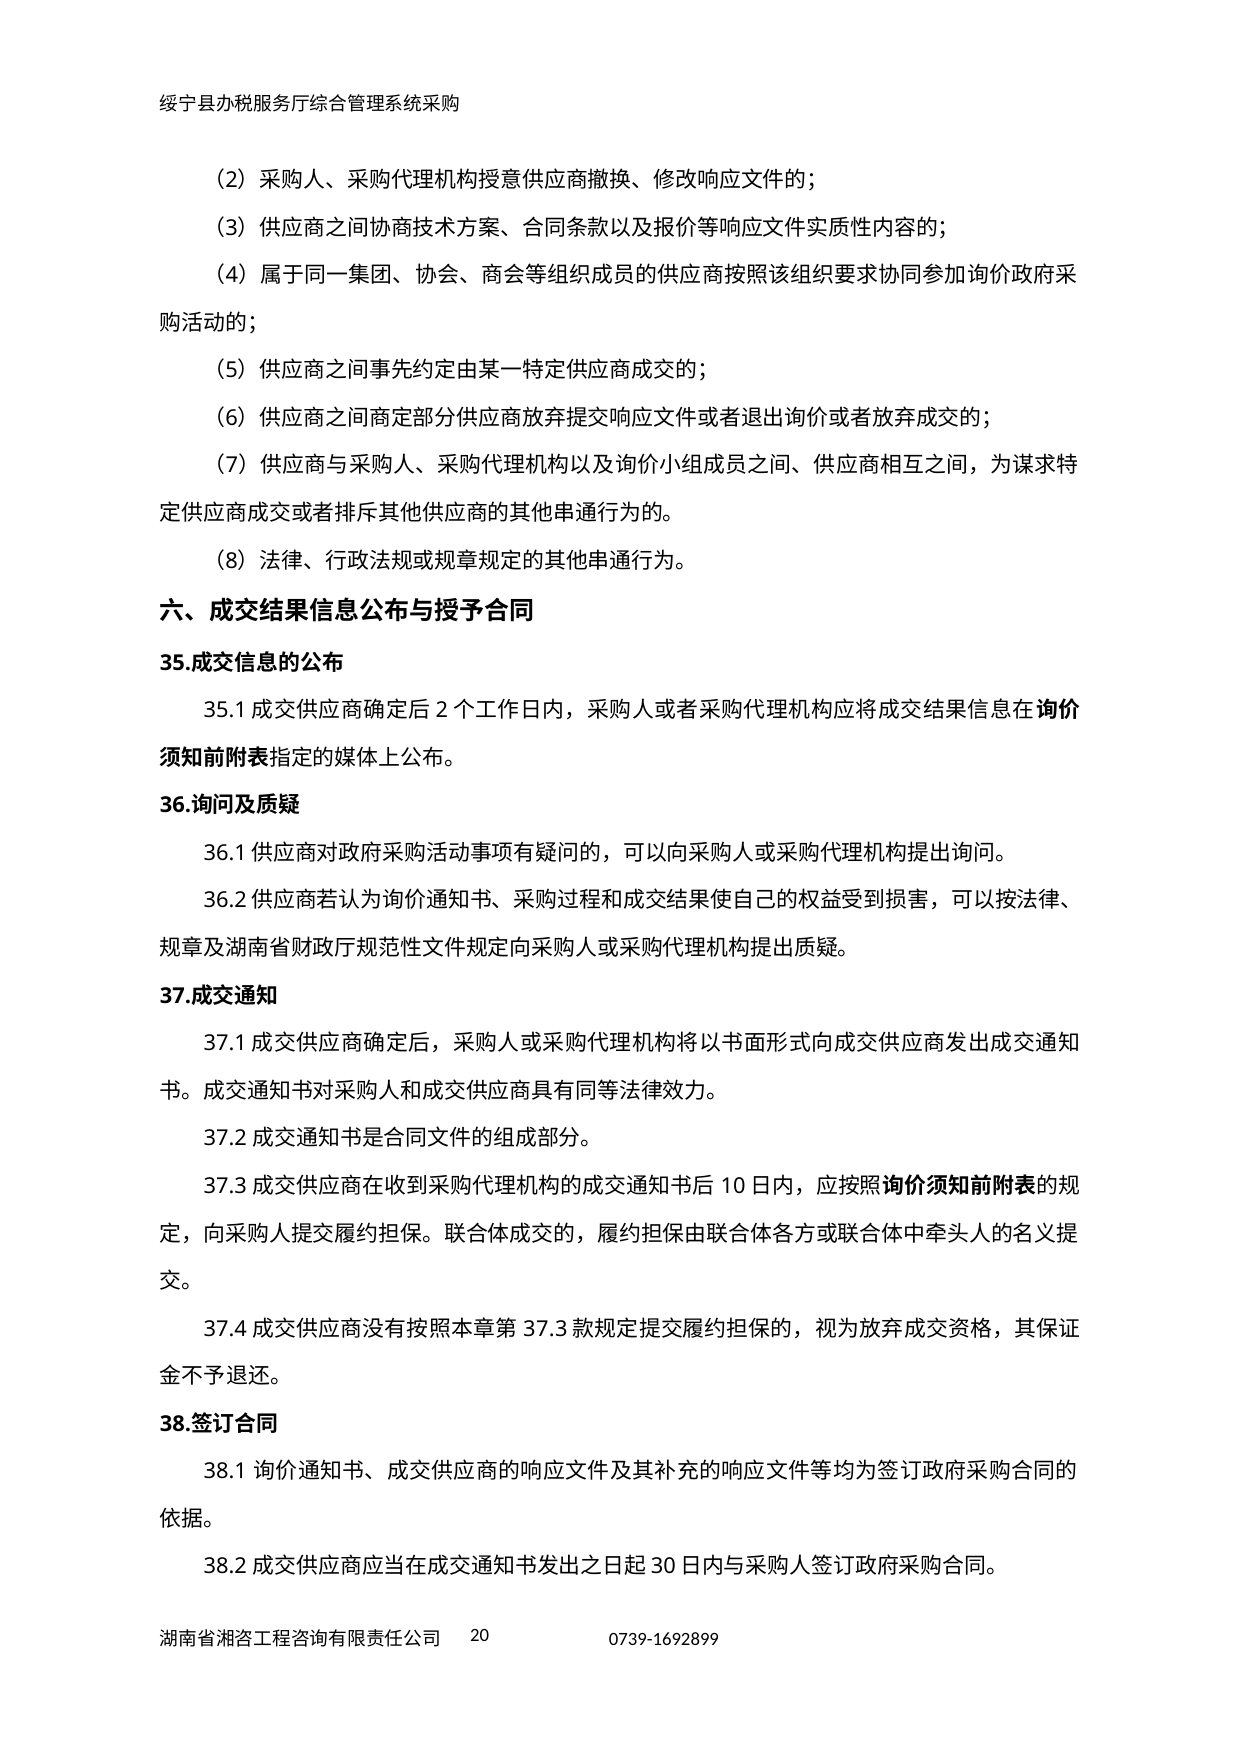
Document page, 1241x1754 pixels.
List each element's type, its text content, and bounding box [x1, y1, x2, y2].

text 六、成交结果信息公布与授予合同 [159, 590, 1081, 626]
text 36.1供应商对政府采购活动事项有疑问的，可以向采购人或采购代理机构提出询问。 [159, 835, 1081, 867]
text 37.1成交供应商确定后，采购人或采购代理机构将以书面形式向成交供应商发出成交通知书。成交通知书对采购人和成交供应商具有同等法律效力。 [159, 1025, 1081, 1104]
text 38.签订合同 [159, 1406, 1081, 1437]
text （7）供应商与采购人、采购代理机构以及询价小组成员之间、供应商相互之间，为谋求特定供应商成交或者排斥其他供应商的其他串通行为的。 [159, 447, 1081, 527]
text 35.成交信息的公布 [159, 644, 1081, 676]
text 35.1成交供应商确定后2个工作日内，采购人或者采购代理机构应将成交结果信息在询价须知前附表指定的媒体上公布。 [159, 692, 1081, 771]
text （4）属于同一集团、协会、商会等组织成员的供应商按照该组织要求协同参加询价政府采购活动的； [159, 257, 1081, 336]
text （5）供应商之间事先约定由某一特定供应商成交的； [159, 352, 1081, 384]
text （2）采购人、采购代理机构授意供应商撤换、修改响应文件的； [159, 162, 1081, 194]
text 37.4 成交供应商没有按照本章第37.3款规定提交履约担保的，视为放弃成交资格，其保证金不予退还。 [159, 1311, 1081, 1390]
text （8）法律、行政法规或规章规定的其他串通行为。 [159, 543, 1081, 574]
text 37.3 成交供应商在收到采购代理机构的成交通知书后10日内，应按照询价须知前附表的规定，向采购人提交履约担保。联合体成交的，履约担保由联合体各方或联合体中牵头人的名义提交。 [159, 1168, 1081, 1295]
text 36.询问及质疑 [159, 787, 1081, 819]
text （6）供应商之间商定部分供应商放弃提交响应文件或者退出询价或者放弃成交的； [159, 400, 1081, 432]
text 38.2 成交供应商应当在成交通知书发出之日起30日内与采购人签订政府采购合同。 [159, 1548, 1081, 1580]
text 37.2 成交通知书是合同文件的组成部分。 [159, 1120, 1081, 1152]
text 38.1 询价通知书、成交供应商的响应文件及其补充的响应文件等均为签订政府采购合同的依据。 [159, 1453, 1081, 1532]
text 36.2供应商若认为询价通知书、采购过程和成交结果使自己的权益受到损害，可以按法律、规章及湖南省财政厅规范性文件规定向采购人或采购代理机构提出质疑。 [159, 882, 1081, 962]
text （3）供应商之间协商技术方案、合同条款以及报价等响应文件实质性内容的； [159, 209, 1081, 241]
text 37.成交通知 [159, 978, 1081, 1009]
